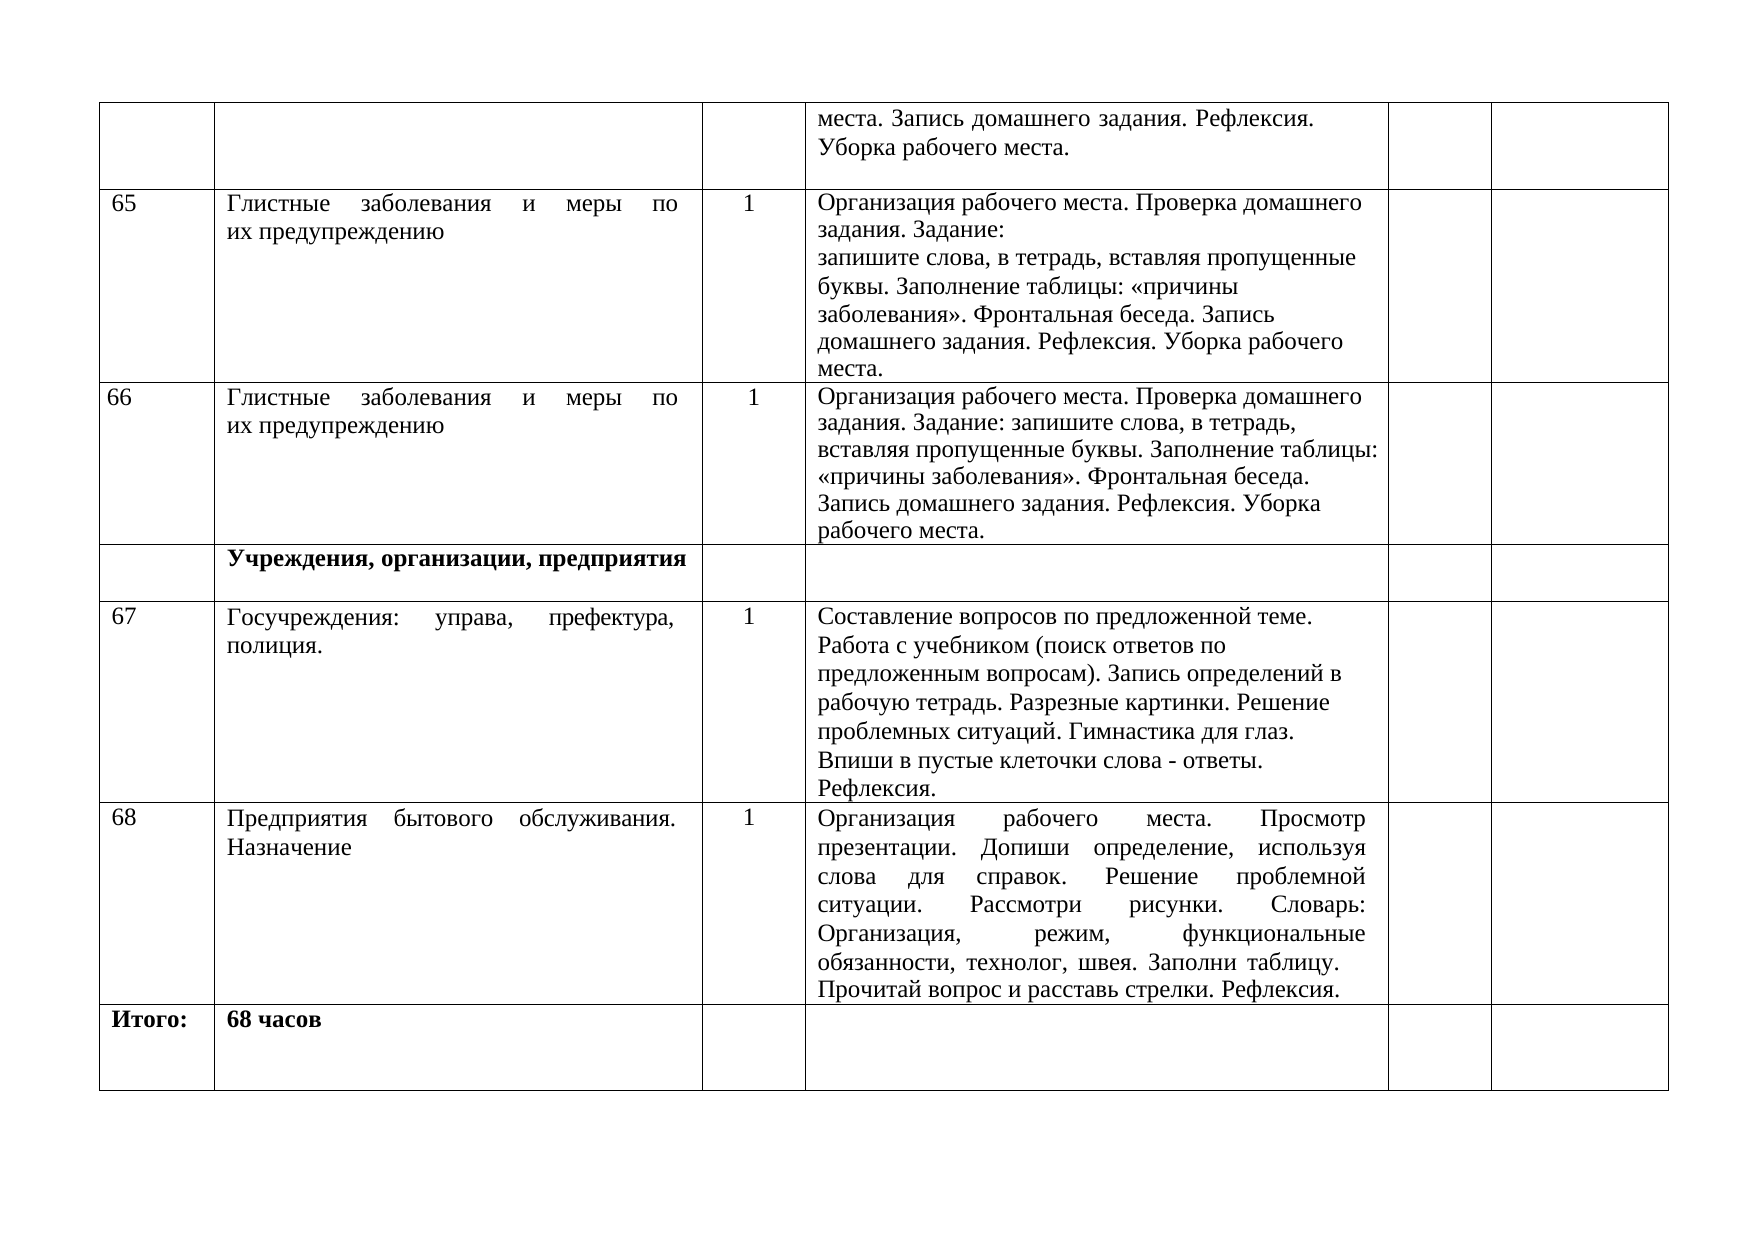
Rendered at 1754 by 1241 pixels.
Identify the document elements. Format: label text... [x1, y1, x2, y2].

table_cell 1 [703, 383, 805, 544]
table_cell 68 часов [215, 1005, 702, 1090]
table_cell Составление вопросов по предложенной теме. Работа с учебником (поиск ответов по предложенным вопросам). Запись определений в рабочую тетрадь. Разрезные картинки. Решение проблемных ситуаций. Гимнастика для глаз. Впиши в пустые клеточки слова - ответы. Рефлексия. [806, 602, 1388, 802]
table_cell Глистные заболевания и меры по их предупреждению [215, 383, 702, 544]
table_header [1492, 103, 1668, 188]
table_cell [1492, 803, 1668, 1003]
table_cell [1492, 602, 1668, 802]
table_cell [806, 1005, 1388, 1090]
table_header [703, 103, 805, 188]
table_header места. Запись домашнего задания. Рефлексия. Уборка рабочего места. [806, 103, 1388, 188]
table_header [100, 103, 214, 188]
table_cell [1389, 190, 1491, 382]
table_cell Итого: [100, 1005, 214, 1090]
table_cell [1492, 383, 1668, 544]
table_cell Госучреждения: управа, префектура, полиция. [215, 602, 702, 802]
table_cell Предприятия бытового обслуживания. Назначение [215, 803, 702, 1003]
table_cell Глистные заболевания и меры по их предупреждению [215, 190, 702, 382]
table_cell [703, 545, 805, 601]
table_cell [1389, 602, 1491, 802]
table_cell [1492, 545, 1668, 601]
table_cell [703, 1005, 805, 1090]
table_cell Учреждения, организации, предприятия [215, 545, 702, 601]
table_cell 65 [100, 190, 214, 382]
table_cell Организация рабочего места. Просмотр презентации. Допиши определение, используя слова для справок. Решение проблемной ситуации. Рассмотри рисунки. Словарь: Организация, режим, функциональные обязанности, технолог, швея. Заполни таблицу. Прочитай вопрос и расставь стрелки. Рефлексия. [806, 803, 1388, 1003]
table_cell 1 [703, 190, 805, 382]
table_header [1389, 103, 1491, 188]
table_cell [1389, 383, 1491, 544]
table_cell [1492, 190, 1668, 382]
table_cell [1389, 803, 1491, 1003]
table_cell Организация рабочего места. Проверка домашнего задания. Задание: запишите слова, в тетрадь, вставляя пропущенные буквы. Заполнение таблицы: «причины заболевания». Фронтальная беседа. Запись домашнего задания. Рефлексия. Уборка рабочего места. [806, 383, 1388, 544]
table_cell 67 [100, 602, 214, 802]
table_cell Организация рабочего места. Проверка домашнего задания. Задание: запишите слова, в тетрадь, вставляя пропущенные буквы. Заполнение таблицы: «причины заболевания». Фронтальная беседа. Запись домашнего задания. Рефлексия. Уборка рабочего места. [806, 190, 1388, 382]
table_cell [1492, 1005, 1668, 1090]
table_cell 66 [100, 383, 214, 544]
table_cell 1 [703, 602, 805, 802]
table_cell 1 [703, 803, 805, 1003]
table_cell 68 [100, 803, 214, 1003]
table_cell [1389, 1005, 1491, 1090]
table_cell [1389, 545, 1491, 601]
table_header [215, 103, 702, 188]
table_cell [806, 545, 1388, 601]
table_cell [100, 545, 214, 601]
